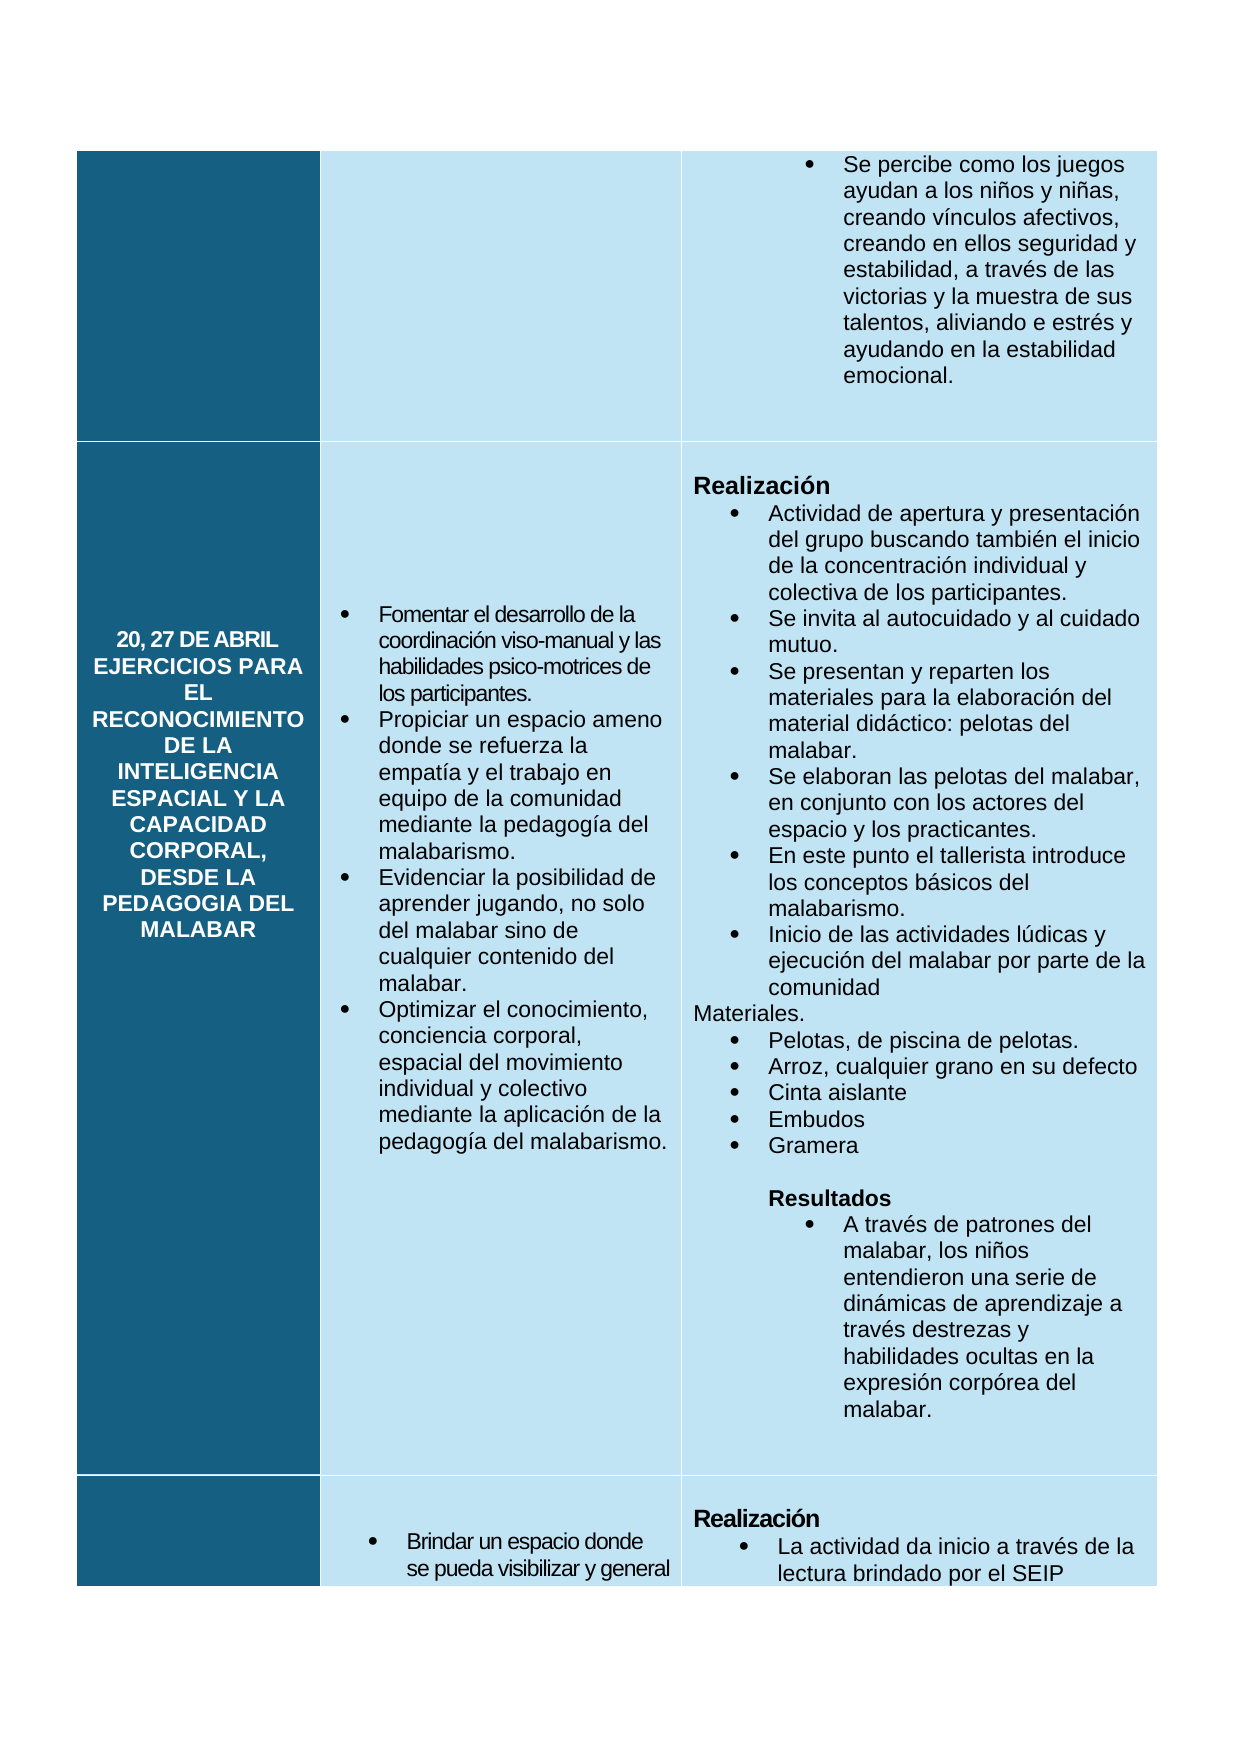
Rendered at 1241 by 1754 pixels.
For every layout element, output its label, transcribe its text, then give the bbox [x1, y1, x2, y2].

table_cell Fomentar el desarrollo de la coordinación viso-manual y las habilidades psico-motrices de los participantes. Propiciar un espacio ameno donde se refuerza la empatía y el trabajo en equipo de la comunidad mediante la pedagogía del malabarismo. Evidenciar la posibilidad de aprender jugando, no solo del malabar sino de cualquier contenido del malabar. Optimizar el conocimiento, conciencia corporal, espacial del movimiento individual y colectivo mediante la aplicación de la pedagogía del malabarismo. [321, 442, 681, 1474]
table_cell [682, 1476, 1157, 1586]
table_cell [321, 151, 681, 441]
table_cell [682, 151, 1157, 441]
table_cell Realización Actividad de apertura y presentación del grupo buscando también el inicio de la concentración individual y colectiva de los participantes. Se invita al autocuidado y al cuidado mutuo. Se presentan y reparten los materiales para la elaboración del material didáctico: pelotas del malabar. Se elaboran las pelotas del malabar, en conjunto con los actores del espacio y los practicantes. En este punto el tallerista introduce los conceptos básicos del malabarismo. Inicio de las actividades lúdicas y ejecución del malabar por parte de la comunidad Materiales. Pelotas, de piscina de pelotas. Arroz, cualquier grano en su defecto Cinta aislante Embudos Gramera Resultados A través de patrones del malabar, los niños entendieron una serie de dinámicas de aprendizaje a través destrezas y habilidades ocultas en la expresión corpórea del malabar. [682, 442, 1157, 1474]
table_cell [77, 1476, 320, 1586]
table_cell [77, 151, 320, 441]
table_cell 20, 27 DE ABRIL EJERCICIOS PARA EL RECONOCIMIENTO DE LA INTELIGENCIA ESPACIAL Y LA CAPACIDAD CORPORAL, DESDE LA PEDAGOGIA DEL MALABAR [77, 442, 320, 1474]
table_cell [321, 1476, 681, 1586]
